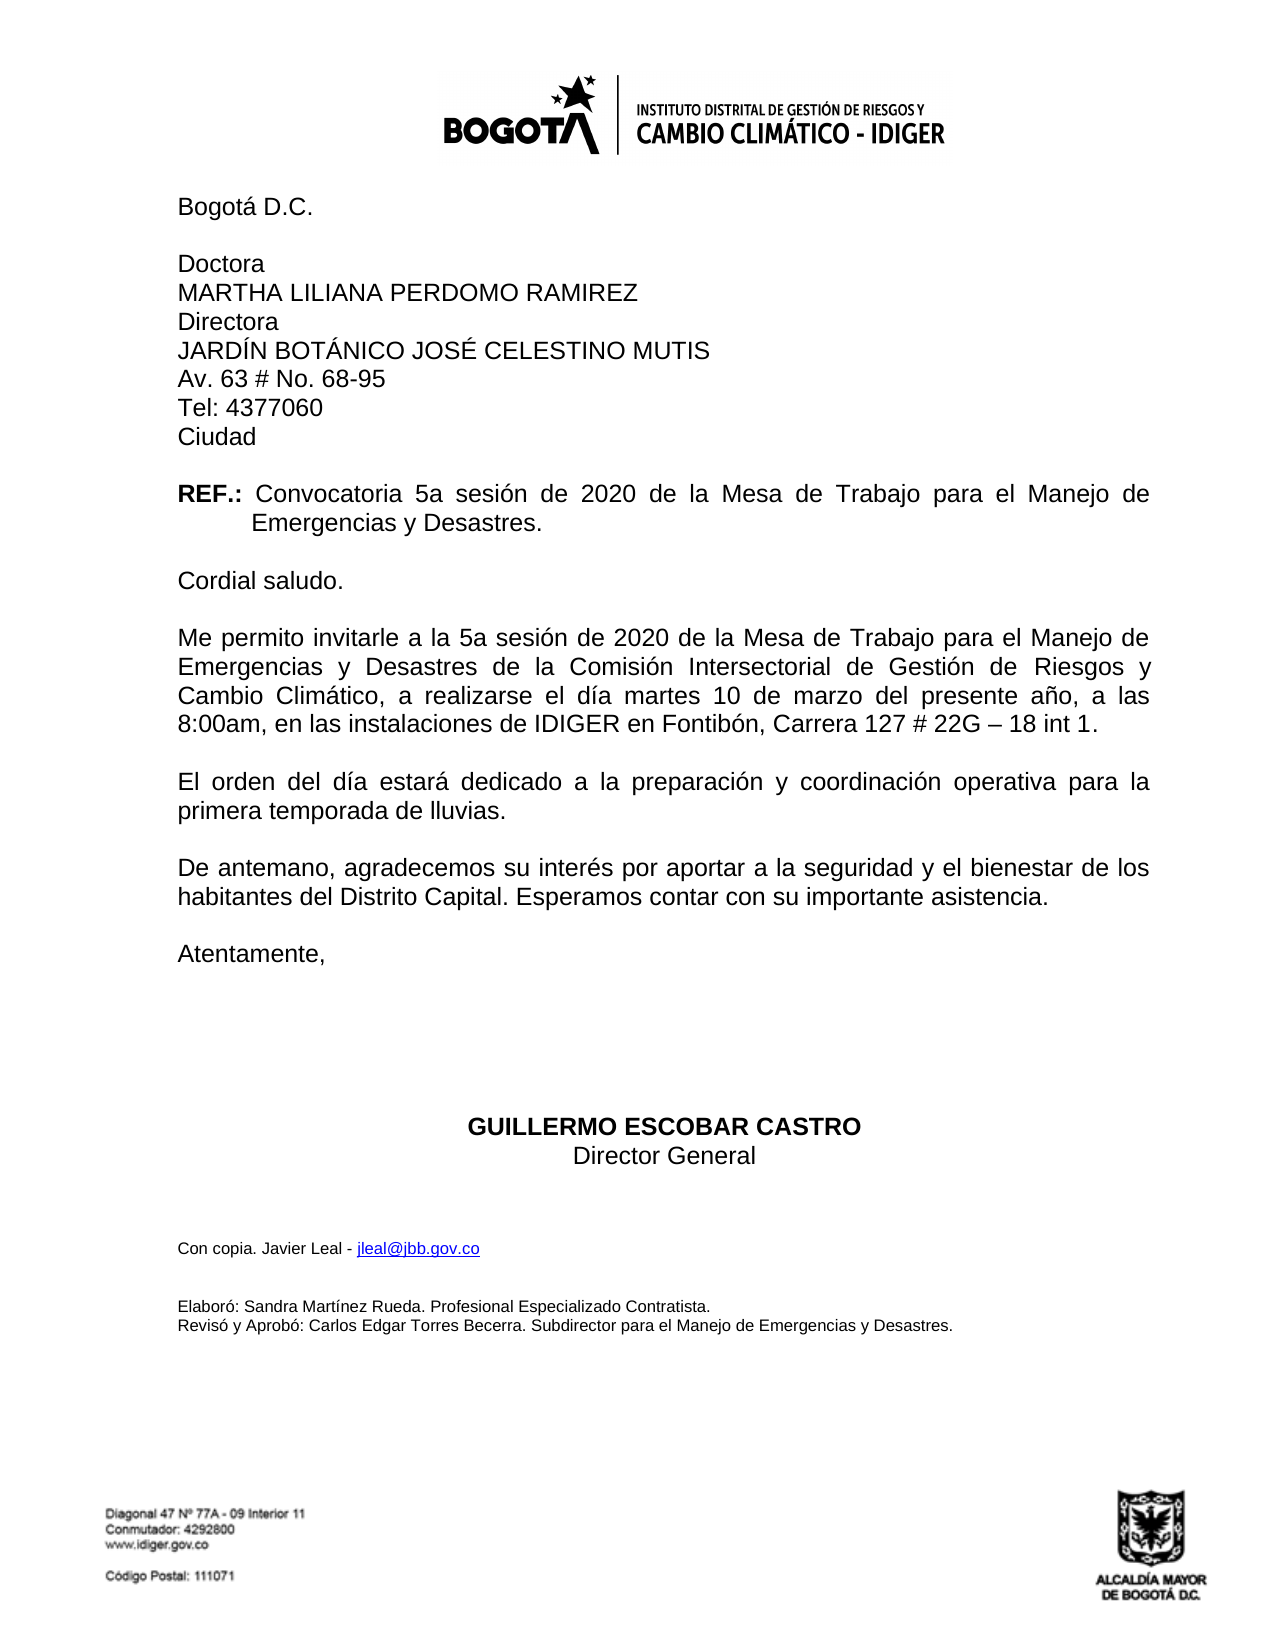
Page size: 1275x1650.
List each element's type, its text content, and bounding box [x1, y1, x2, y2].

text El orden del día estará dedicado a la preparación y coordinación operativa para la primera temporada de lluvias. [177, 767, 1152, 824]
text JARDÍN BOTÁNICO JOSÉ CELESTINO MUTIS [177, 336, 1152, 364]
text Doctora [177, 249, 1152, 278]
text Av. 63 # No. 68-95 [177, 364, 1152, 393]
subtitle GUILLERMO ESCOBAR CASTRO [177, 1112, 1152, 1141]
text Director General [177, 1141, 1152, 1169]
text Elaboró: Sandra Martínez Rueda. Profesional Especializado Contratista. [177, 1296, 1152, 1316]
text Cordial saludo. [177, 566, 1152, 594]
text Me permito invitarle a la 5a sesión de 2020 de la Mesa de Trabajo para el Manejo de Emergencias y Desastres de la Comisión Intersectorial de Gestión de Riesgos y Cambio Climático, a realizarse el día martes 10 de marzo del presente año, a las 8:00am, en las instalaciones de IDIGER en Fontibón, Carrera 127 # 22G – 18 int 1. [177, 623, 1152, 738]
text De antemano, agradecemos su interés por aportar a la seguridad y el bienestar de los habitantes del Distrito Capital. Esperamos contar con su importante asistencia. [177, 853, 1152, 911]
text MARTHA LILIANA PERDOMO RAMIREZ [177, 278, 1152, 307]
text Tel: 4377060 [177, 393, 1152, 422]
text Revisó y Aprobó: Carlos Edgar Torres Becerra. Subdirector para el Manejo de Emergencias y Desastres. [177, 1316, 1152, 1335]
text Atentamente, [177, 939, 1152, 968]
text Directora [177, 307, 1152, 336]
text Ciudad [177, 422, 1152, 451]
text REF.: Convocatoria 5a sesión de 2020 de la Mesa de Trabajo para el Manejo de Emergencias y Desastres. [177, 479, 1152, 537]
text Con copia. Javier Leal - jleal@jbb.gov.co [177, 1239, 1152, 1258]
picture [436, 71, 953, 166]
text Bogotá D.C. [177, 192, 1152, 221]
